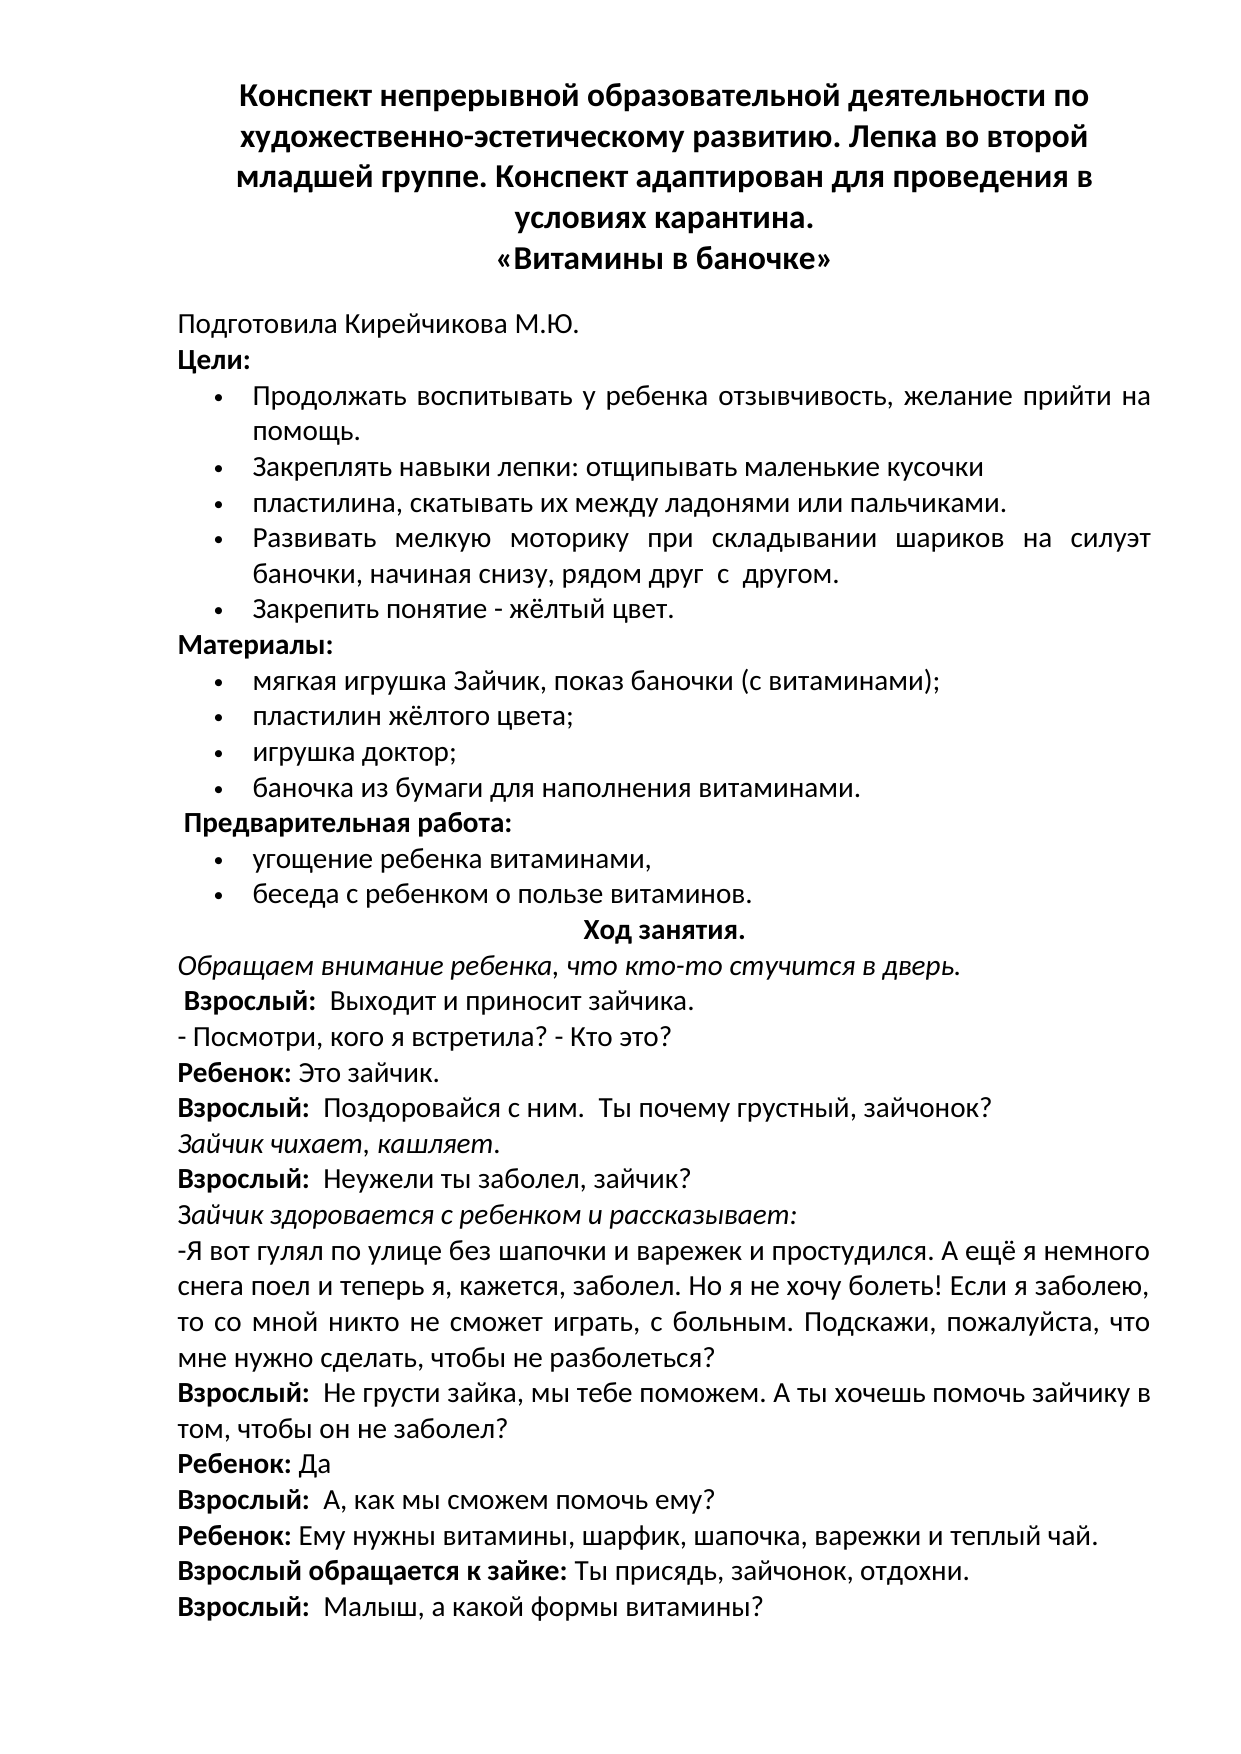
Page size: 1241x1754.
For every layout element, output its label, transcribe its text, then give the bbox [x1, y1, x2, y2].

text Взрослый: Выходит и приносит зайчика. [177, 982, 1152, 1018]
text Обращаем внимание ребенка, что кто-то стучится в дверь. [177, 947, 1152, 982]
text Зайчик чихает, кашляет. [177, 1125, 1152, 1161]
list Продолжать воспитывать у ребенка отзывчивость, желание прийти на помощь. [215, 377, 1152, 448]
text Подготовила Кирейчикова М.Ю. [177, 306, 1152, 341]
list Закрепить понятие - жёлтый цвет. [215, 591, 1152, 626]
text «Витамины в баночке» [177, 237, 1152, 277]
list Закреплять навыки лепки: отщипывать маленькие кусочки [215, 448, 1152, 484]
text Взрослый обращается к зайке: Ты присядь, зайчонок, отдохни. [177, 1552, 1152, 1588]
text Материалы: [177, 626, 1152, 662]
text -Я вот гулял по улице без шапочки и варежек и простудился. А ещё я немного снега поел и теперь я, кажется, заболел. Но я не хочу болеть! Если я заболею, то со мной никто не сможет играть, с больным. Подскажи, пожалуйста, что мне нужно сделать, чтобы не разболеться? [177, 1232, 1152, 1374]
text Взрослый: Поздоровайся с ним. Ты почему грустный, зайчонок? [177, 1089, 1152, 1125]
text Ход занятия. [177, 911, 1152, 947]
list угощение ребенка витаминами, [215, 840, 1152, 876]
text Ребенок: Ему нужны витамины, шарфик, шапочка, варежки и теплый чай. [177, 1517, 1152, 1552]
text Взрослый: Не грусти зайка, мы тебе поможем. А ты хочешь помочь зайчику в том, чтобы он не заболел? [177, 1374, 1152, 1446]
text Ребенок: Да [177, 1446, 1152, 1481]
list беседа с ребенком о пользе витаминов. [215, 876, 1152, 911]
text Предварительная работа: [177, 804, 1152, 840]
text Конспект непрерывной образовательной деятельности по художественно-эстетическому развитию. Лепка во второй младшей группе. Конспект адаптирован для проведения в условиях карантина. [177, 74, 1152, 237]
text Цели: [177, 341, 1152, 377]
text Взрослый: Малыш, а какой формы витамины? [177, 1588, 1152, 1624]
list пластилина, скатывать их между ладонями или пальчиками. [215, 484, 1152, 519]
list игрушка доктор; [215, 733, 1152, 769]
text Взрослый: А, как мы сможем помочь ему? [177, 1481, 1152, 1517]
list мягкая игрушка Зайчик, показ баночки (с витаминами); [215, 662, 1152, 697]
text Зайчик здоровается с ребенком и рассказывает: [177, 1196, 1152, 1232]
text - Посмотри, кого я встретила? - Кто это? [177, 1018, 1152, 1054]
text Ребенок: Это зайчик. [177, 1054, 1152, 1089]
list баночка из бумаги для наполнения витаминами. [215, 769, 1152, 804]
list пластилин жёлтого цвета; [215, 697, 1152, 733]
text Взрослый: Неужели ты заболел, зайчик? [177, 1161, 1152, 1196]
list Развивать мелкую моторику при складывании шариков на силуэт баночки, начиная снизу, рядом друг с другом. [215, 519, 1152, 591]
